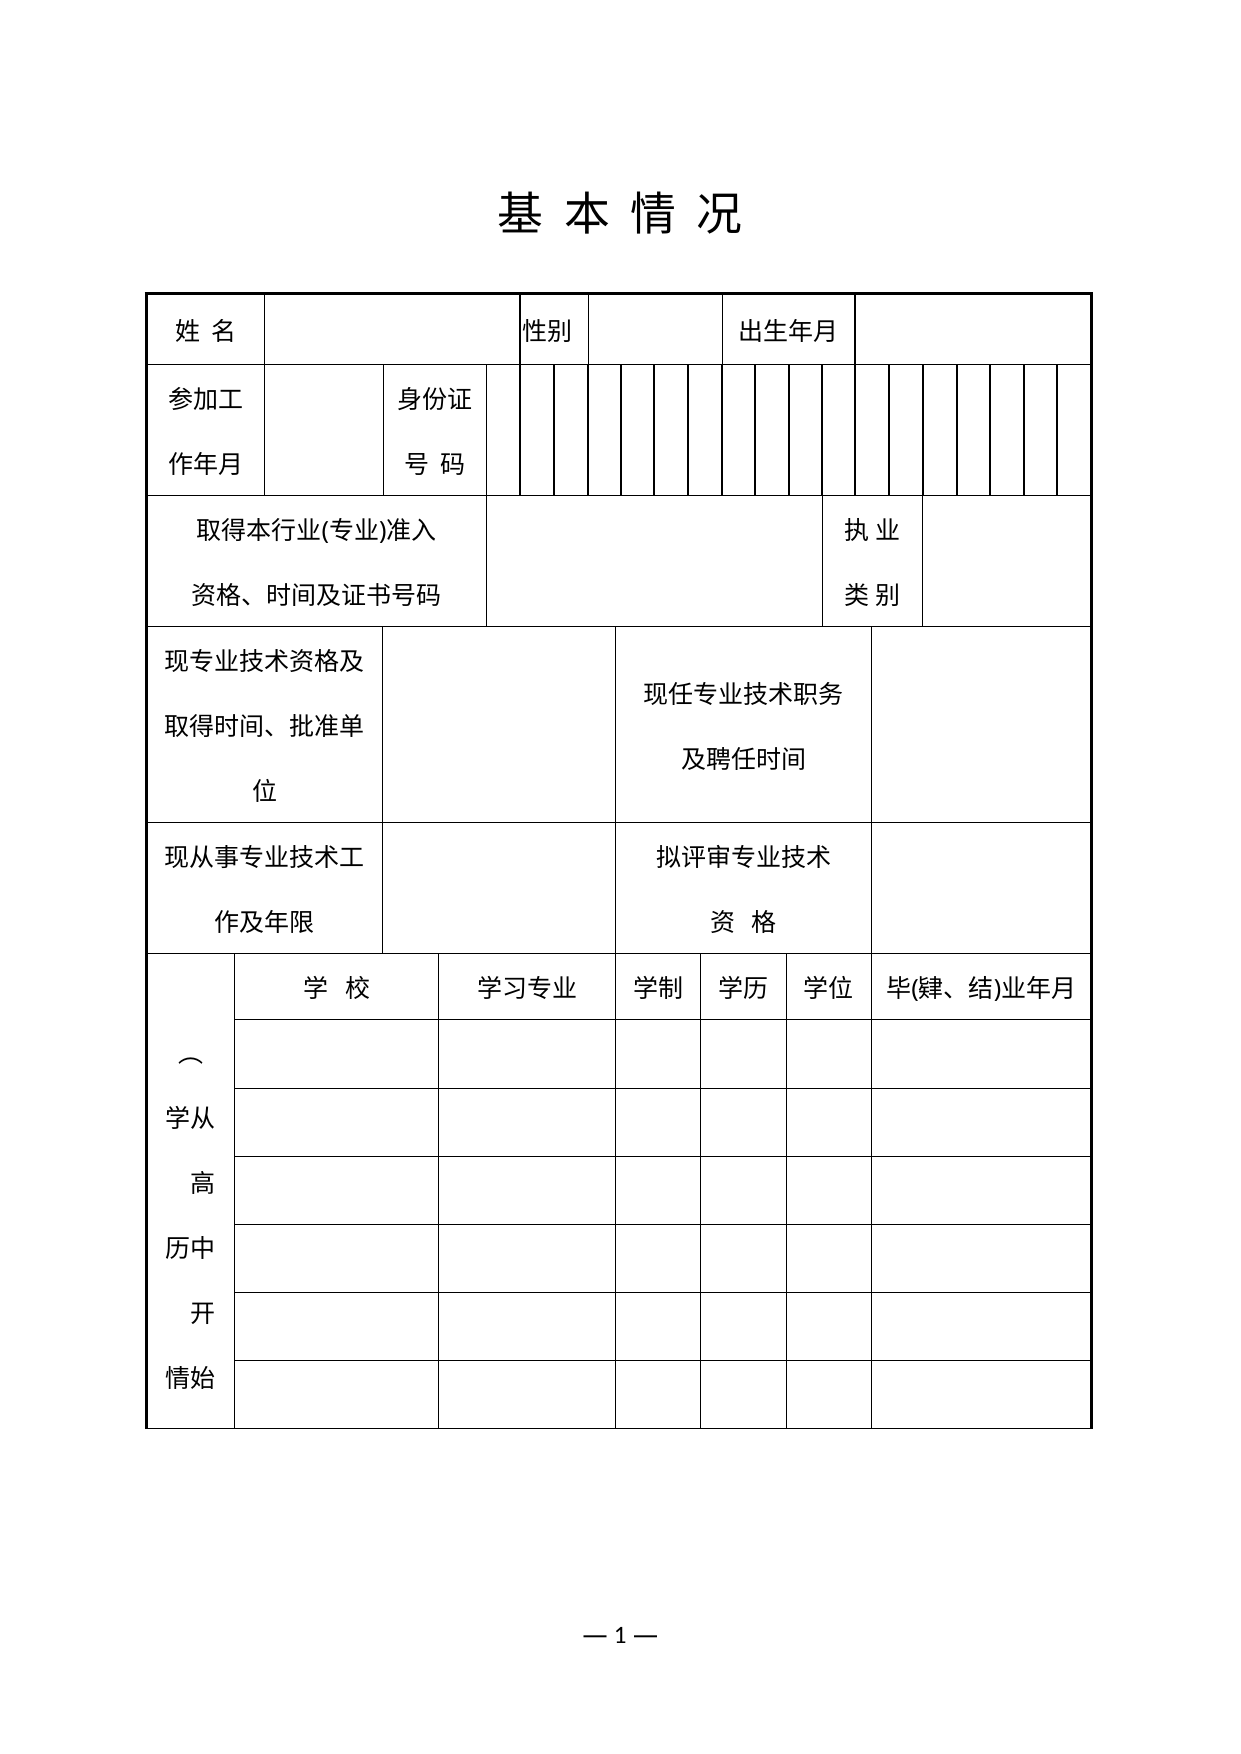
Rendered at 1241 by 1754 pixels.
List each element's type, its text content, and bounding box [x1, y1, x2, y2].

table_cell 毕(肄、结)业年月 [872, 954, 1090, 1019]
table_cell [723, 365, 754, 495]
table_cell [872, 1361, 1090, 1428]
table_cell [439, 1361, 615, 1428]
table_cell [872, 1020, 1090, 1087]
table_cell 学习专业 [439, 954, 615, 1019]
table_cell [856, 365, 888, 495]
table_cell [872, 1089, 1090, 1156]
table_cell [701, 1157, 786, 1224]
table_cell 身份证 号 码 [384, 365, 486, 495]
table_cell [701, 1020, 786, 1087]
table_header [856, 295, 1090, 364]
table_cell [756, 365, 788, 495]
table_cell [616, 1225, 700, 1292]
table_cell [689, 365, 721, 495]
table_cell 执 业 类 别 [823, 496, 922, 626]
table_cell [616, 1020, 700, 1087]
table_cell [439, 1089, 615, 1156]
table_cell [235, 1361, 438, 1428]
table_cell ︵ 学从 高 历中 开 情始 填 况写 ︶ [148, 954, 234, 1428]
table_cell [823, 365, 854, 495]
table_cell [235, 1020, 438, 1087]
table_cell [787, 1157, 871, 1224]
table_cell [655, 365, 687, 495]
table_cell [383, 627, 615, 822]
table_cell [872, 1157, 1090, 1224]
table_cell [1058, 365, 1090, 495]
table_cell [890, 365, 922, 495]
table_cell [622, 365, 653, 495]
text 基 本 情 况 [148, 162, 1092, 259]
table_header [589, 295, 722, 364]
table_cell [787, 1361, 871, 1428]
table_cell [487, 496, 822, 626]
table_cell [923, 496, 1090, 626]
table_cell [235, 1293, 438, 1360]
table_cell [589, 365, 620, 495]
table_cell [555, 365, 587, 495]
table_cell 学制 [616, 954, 700, 1019]
table_cell [958, 365, 989, 495]
table_cell [701, 1225, 786, 1292]
table_cell [872, 1293, 1090, 1360]
table_cell [787, 1020, 871, 1087]
table_cell [872, 627, 1090, 822]
table_cell [235, 1225, 438, 1292]
table_cell 学位 [787, 954, 871, 1019]
table_cell [991, 365, 1023, 495]
table_cell 现从事专业技术工作及年限 [148, 823, 382, 953]
table_cell [701, 1293, 786, 1360]
table_cell [924, 365, 956, 495]
table_cell [1025, 365, 1056, 495]
table_cell 拟评审专业技术 资 格 [616, 823, 871, 953]
table_cell [872, 1225, 1090, 1292]
table_cell [265, 365, 383, 495]
table_cell [872, 823, 1090, 953]
table_cell [790, 365, 821, 495]
table_cell [383, 823, 615, 953]
table_header [265, 295, 519, 364]
table_cell [235, 1089, 438, 1156]
table_cell [787, 1089, 871, 1156]
table_cell [787, 1293, 871, 1360]
table_header 姓 名 [148, 295, 264, 364]
table_cell [487, 365, 519, 495]
table_cell [439, 1157, 615, 1224]
table_cell [235, 1157, 438, 1224]
table_cell [439, 1293, 615, 1360]
table_cell [701, 1089, 786, 1156]
table_cell 现任专业技术职务 及聘任时间 [616, 627, 871, 822]
table_cell [439, 1020, 615, 1087]
table_header 性别 [521, 295, 588, 364]
table_header 出生年月 [723, 295, 854, 364]
table_cell 参加工 作年月 [148, 365, 264, 495]
table_cell [616, 1089, 700, 1156]
table_cell 现专业技术资格及 取得时间、批准单位 [148, 627, 382, 822]
table_cell 学历 [701, 954, 786, 1019]
table_cell [521, 365, 553, 495]
table_cell [701, 1361, 786, 1428]
table_cell [787, 1225, 871, 1292]
table_cell [616, 1157, 700, 1224]
table_cell [616, 1361, 700, 1428]
table_cell [439, 1225, 615, 1292]
table_cell [616, 1293, 700, 1360]
table_cell 取得本行业(专业)准入 资格、时间及证书号码 [148, 496, 486, 626]
table_cell 学 校 [235, 954, 438, 1019]
